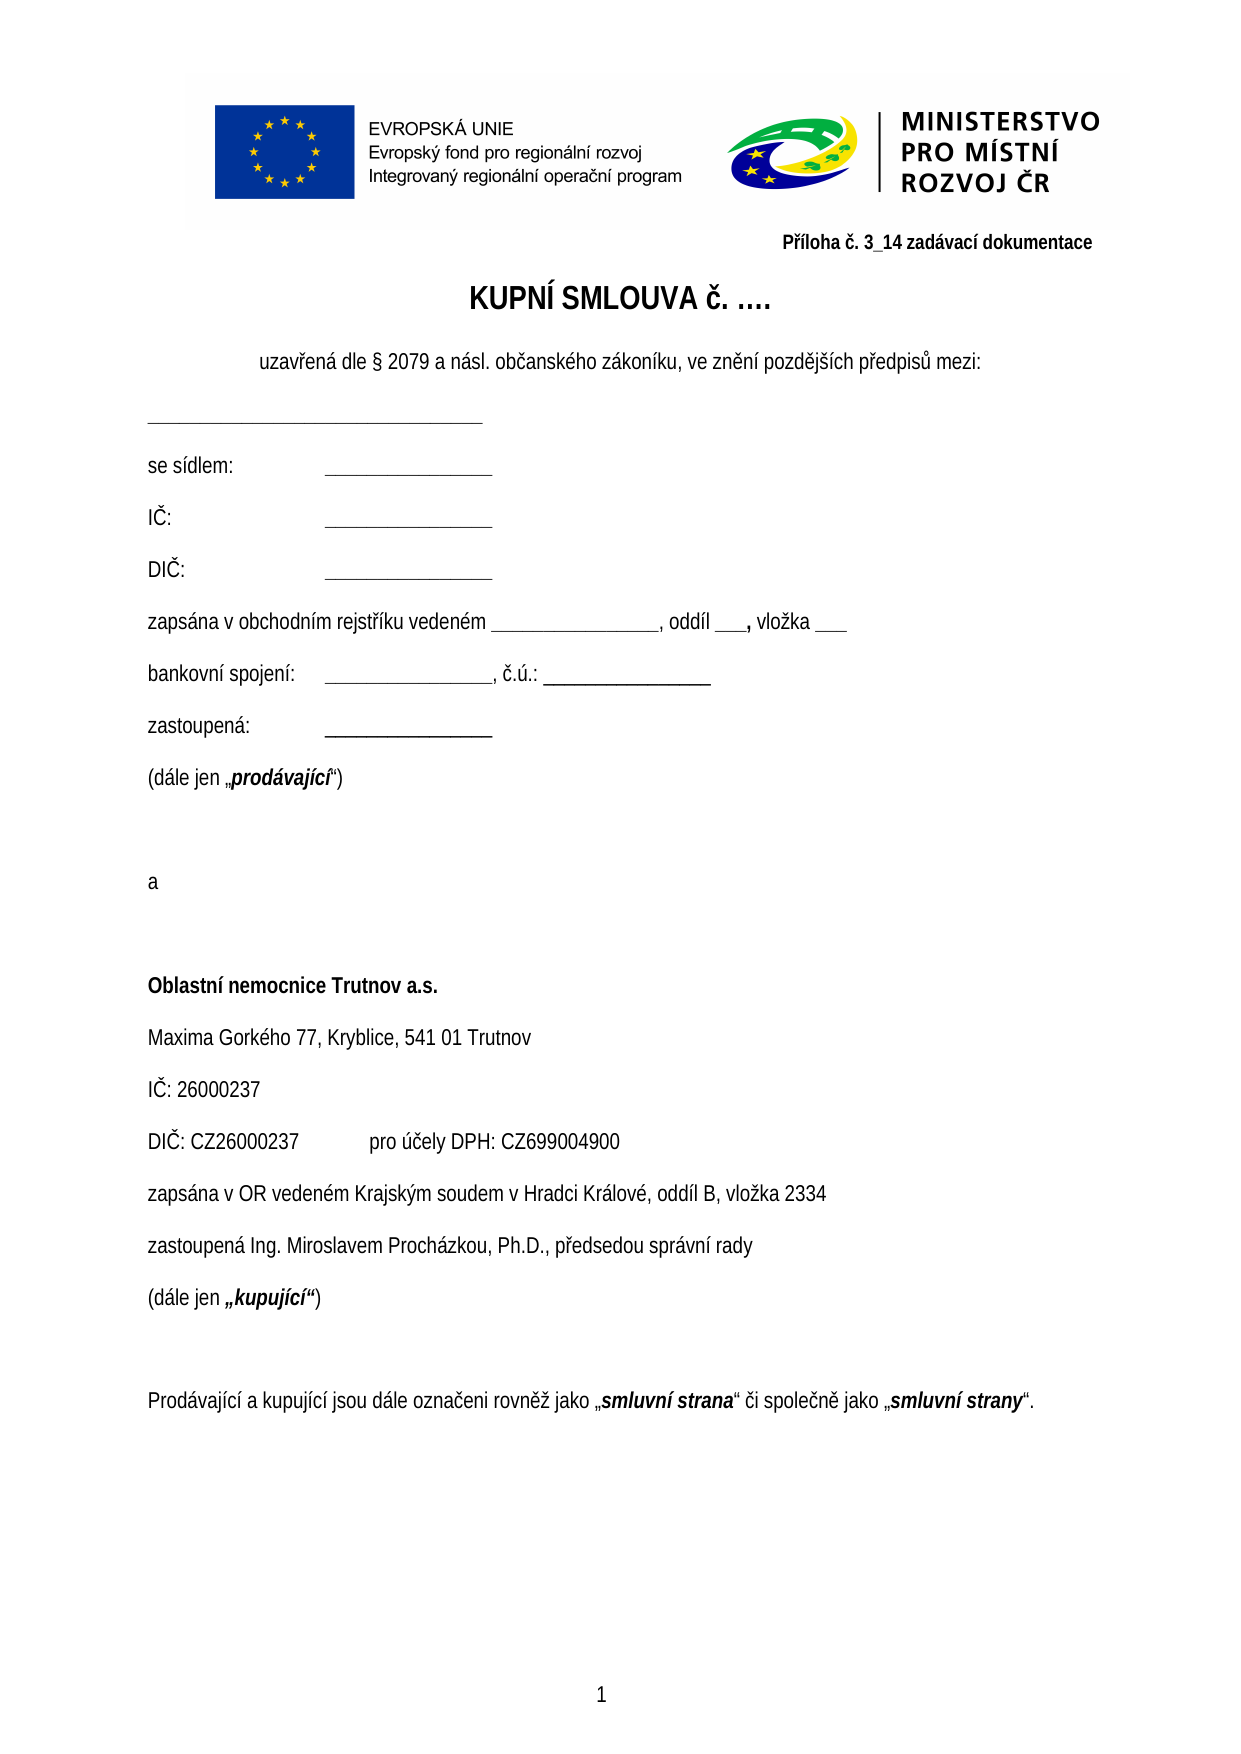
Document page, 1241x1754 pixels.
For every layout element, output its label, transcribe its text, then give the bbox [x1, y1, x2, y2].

text uzavřená dle § 2079 a násl. občanského zákoníku, ve znění pozdějších předpisů mezi: [148, 348, 1093, 374]
subtitle Příloha č. 3_14 zadávací dokumentace [148, 230, 1093, 254]
text Maxima Gorkého 77, Kryblice, 541 01 Trutnov [148, 1024, 1093, 1050]
text zapsána v OR vedeném Krajským soudem v Hradci Králové, oddíl B, vložka 2334 [148, 1179, 1093, 1206]
picture [184, 73, 1130, 230]
text a [148, 868, 1093, 894]
subtitle KUPNÍ SMLOUVA č. …. [148, 278, 1093, 316]
text se sídlem: ________________ [148, 452, 1093, 478]
text DIČ: ________________ [148, 556, 1093, 582]
text ________________________________ [148, 400, 1093, 426]
text Prodávající a kupující jsou dále označeni rovněž jako „smluvní strana“ či společně jako „smluvní strany“. [148, 1387, 1093, 1414]
text zastoupená: ________________ [148, 712, 1093, 738]
text zapsána v obchodním rejstříku vedeném ________________, oddíl ___, vložka ___ [148, 608, 1093, 634]
text (dále jen „kupující“) [148, 1283, 1093, 1310]
text IČ: ________________ [148, 504, 1093, 530]
text bankovní spojení: ________________, č.ú.: ________________ [148, 660, 1093, 686]
text DIČ: CZ26000237 pro účely DPH: CZ699004900 [148, 1128, 1093, 1154]
text Oblastní nemocnice Trutnov a.s. [148, 972, 1093, 998]
text IČ: 26000237 [148, 1076, 1093, 1102]
text (dále jen „prodávající“) [148, 764, 1093, 790]
text zastoupená Ing. Miroslavem Procházkou, Ph.D., předsedou správní rady [148, 1232, 1093, 1258]
